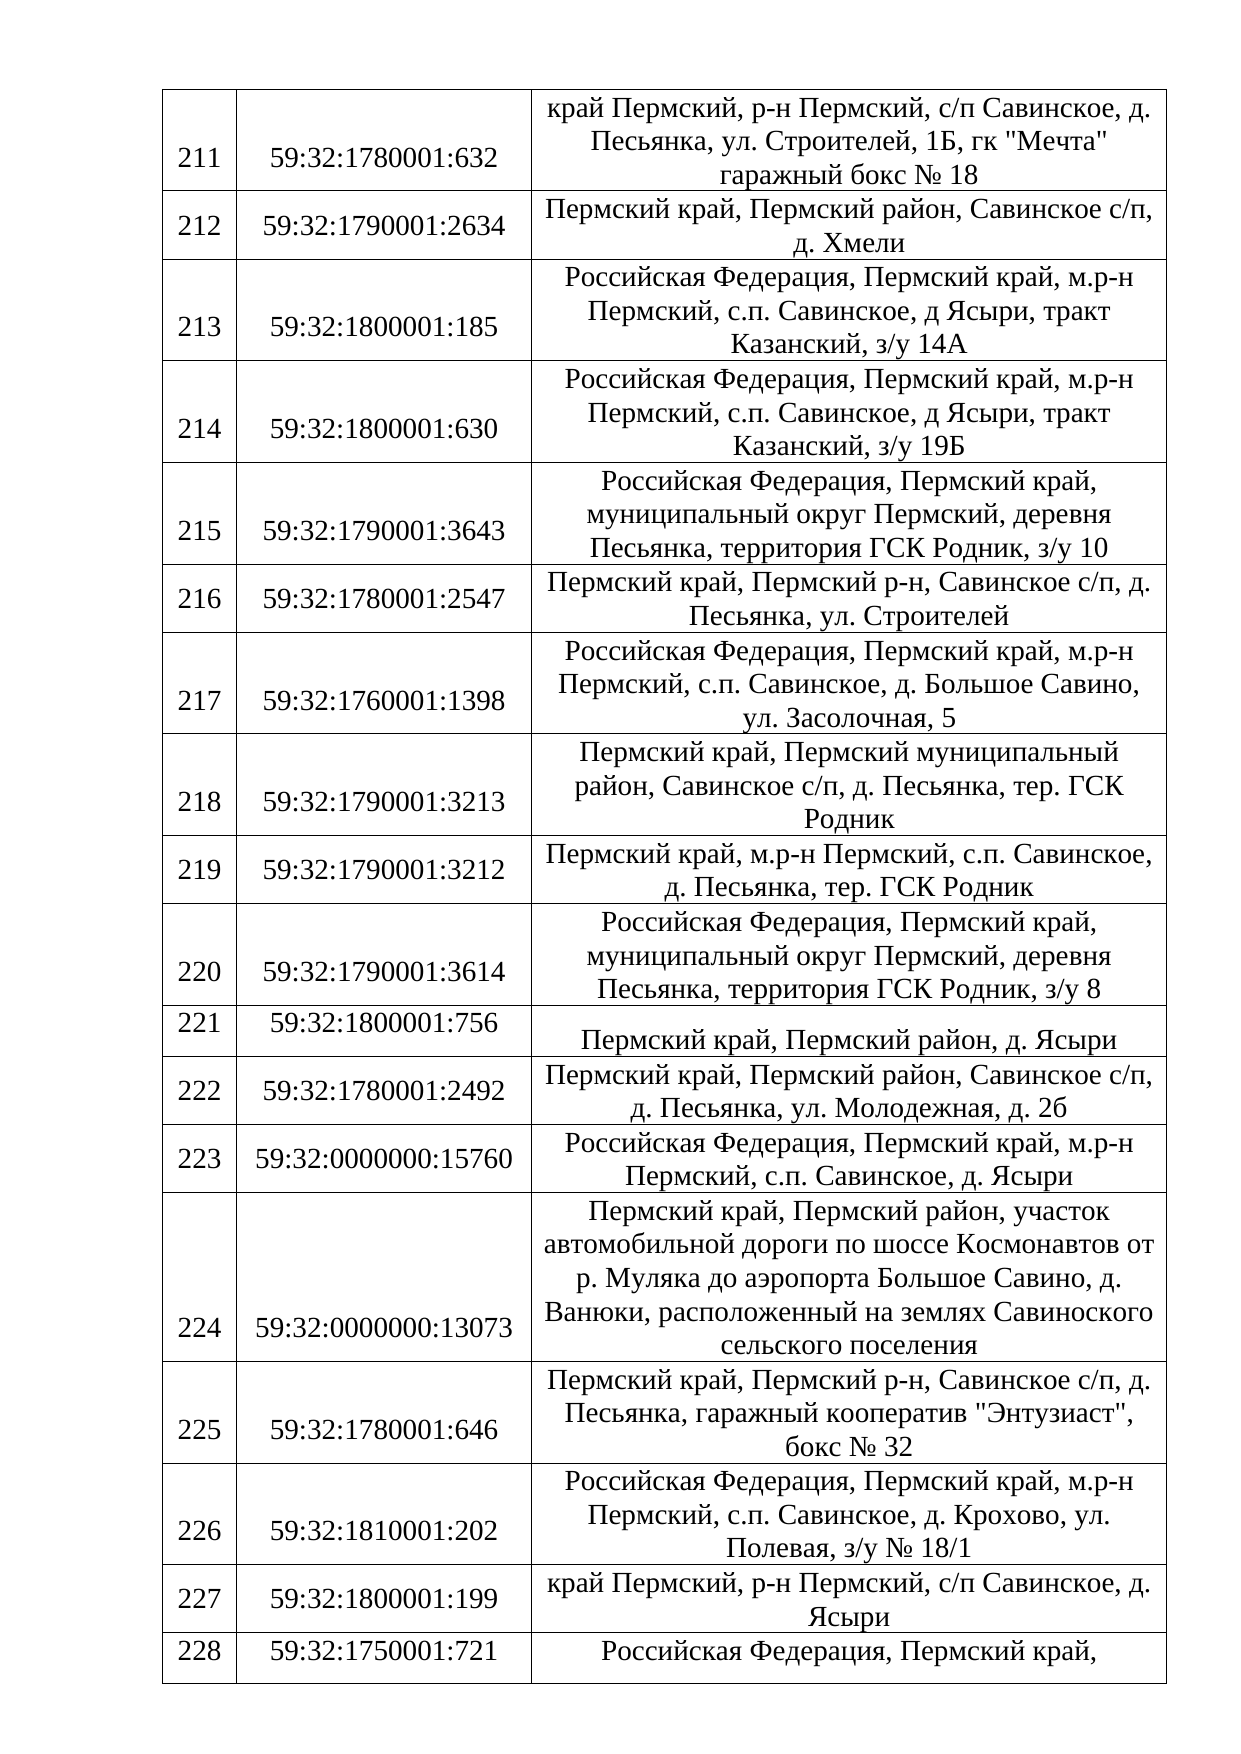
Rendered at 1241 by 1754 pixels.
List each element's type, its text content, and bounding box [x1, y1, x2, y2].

table_cell Пермский край, Пермский муниципальный район, Савинское с/п, д. Песьянка, тер. ГСК Родник [532, 734, 1166, 835]
table_cell край Пермский, р-н Пермский, с/п Савинское, д. Ясыри [532, 1565, 1166, 1632]
table_cell 59:32:1810001:202 [237, 1464, 531, 1564]
table_cell 59:32:1790001:3212 [237, 836, 531, 903]
table_cell 223 [163, 1125, 236, 1192]
table_cell 225 [163, 1362, 236, 1462]
table_cell 59:32:1750001:721 [237, 1633, 531, 1683]
table_cell 215 [163, 463, 236, 563]
table_cell 227 [163, 1565, 236, 1632]
table_cell Пермский край, Пермский район, Савинское с/п, д. Хмели [532, 191, 1166, 258]
table_cell 59:32:1800001:756 [237, 1006, 531, 1056]
table_cell Пермский край, Пермский р-н, Савинское с/п, д. Песьянка, гаражный кооператив "Энтузиаст", бокс № 32 [532, 1362, 1166, 1462]
table_cell 228 [163, 1633, 236, 1683]
table_cell 213 [163, 260, 236, 360]
table_cell 212 [163, 191, 236, 258]
table_cell Российская Федерация, Пермский край, м.р-н Пермский, с.п. Савинское, д Ясыри, тракт Казанский, з/у 14А [532, 260, 1166, 360]
table_cell 59:32:1800001:199 [237, 1565, 531, 1632]
table_cell 226 [163, 1464, 236, 1564]
table_cell Российская Федерация, Пермский край, м.р-н Пермский, с.п. Савинское, д Ясыри, тракт Казанский, з/у 19Б [532, 361, 1166, 462]
table_cell Российская Федерация, Пермский край, м.р-н Пермский, с.п. Савинское, д. Большое Савино, ул. Засолочная, 5 [532, 633, 1166, 733]
table_cell 59:32:0000000:13073 [237, 1193, 531, 1361]
table_cell 59:32:1790001:3213 [237, 734, 531, 835]
table_cell 59:32:1800001:185 [237, 260, 531, 360]
table_cell 59:32:1780001:646 [237, 1362, 531, 1462]
table_cell Пермский край, Пермский район, Савинское с/п, д. Песьянка, ул. Молодежная, д. 2б [532, 1057, 1166, 1124]
table_cell 219 [163, 836, 236, 903]
table_cell 59:32:1780001:2547 [237, 565, 531, 632]
table_cell 217 [163, 633, 236, 733]
table_cell 59:32:1760001:1398 [237, 633, 531, 733]
table_cell 59:32:0000000:15760 [237, 1125, 531, 1192]
table_cell 220 [163, 904, 236, 1005]
table_cell Пермский край, Пермский район, д. Ясыри [532, 1006, 1166, 1056]
table_cell 218 [163, 734, 236, 835]
table_cell 224 [163, 1193, 236, 1361]
table_cell Пермский край, Пермский р-н, Савинское с/п, д. Песьянка, ул. Строителей [532, 565, 1166, 632]
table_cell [532, 1633, 1166, 1683]
table_cell 59:32:1790001:3643 [237, 463, 531, 563]
table_cell 59:32:1790001:2634 [237, 191, 531, 258]
table_cell 59:32:1780001:2492 [237, 1057, 531, 1124]
table_cell край Пермский, р-н Пермский, с/п Савинское, д. Песьянка, ул. Строителей, 1Б, гк "Мечта" гаражный бокс № 18 [532, 90, 1166, 190]
table_cell Пермский край, Пермский район, участок автомобильной дороги по шоссе Космонавтов от р. Муляка до аэропорта Большое Савино, д. Ванюки, расположенный на землях Савиноского сельского поселения [532, 1193, 1166, 1361]
table_cell 214 [163, 361, 236, 462]
table_cell Российская Федерация, Пермский край, м.р-н Пермский, с.п. Савинское, д. Крохово, ул. Полевая, з/у № 18/1 [532, 1464, 1166, 1564]
table_cell 211 [163, 90, 236, 190]
table_cell 221 [163, 1006, 236, 1056]
table_cell 222 [163, 1057, 236, 1124]
table_cell Пермский край, м.р-н Пермский, с.п. Савинское, д. Песьянка, тер. ГСК Родник [532, 836, 1166, 903]
table_cell Российская Федерация, Пермский край, муниципальный округ Пермский, деревня Песьянка, территория ГСК Родник, з/у 8 [532, 904, 1166, 1005]
table_cell Российская Федерация, Пермский край, муниципальный округ Пермский, деревня Песьянка, территория ГСК Родник, з/у 10 [532, 463, 1166, 563]
table_cell 59:32:1780001:632 [237, 90, 531, 190]
table_cell 59:32:1790001:3614 [237, 904, 531, 1005]
table_cell Российская Федерация, Пермский край, м.р-н Пермский, с.п. Савинское, д. Ясыри [532, 1125, 1166, 1192]
table_cell 59:32:1800001:630 [237, 361, 531, 462]
table_cell 216 [163, 565, 236, 632]
